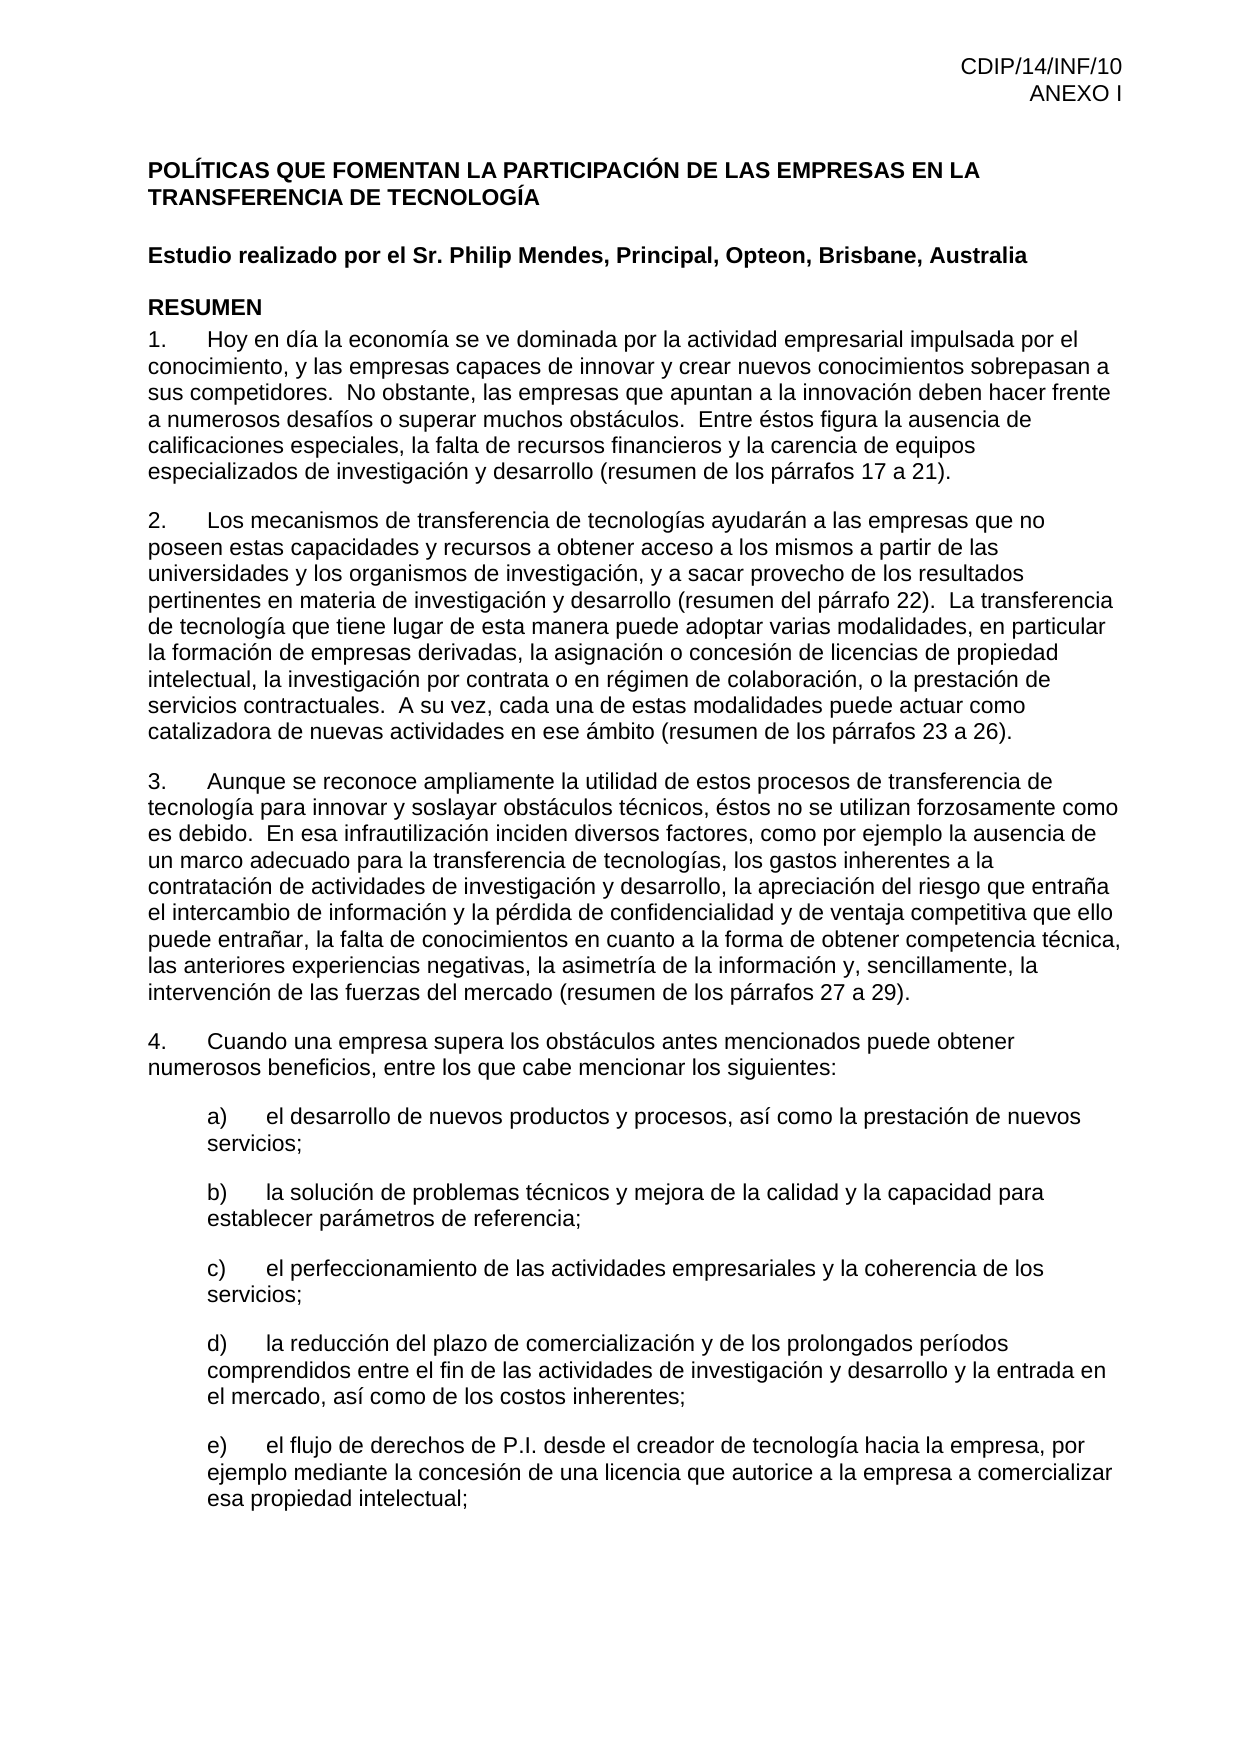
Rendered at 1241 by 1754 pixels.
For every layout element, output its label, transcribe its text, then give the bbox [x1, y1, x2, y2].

text Estudio realizado por el Sr. Philip Mendes, Principal, Opteon, Brisbane, Australia [148, 242, 1122, 269]
list la reducción del plazo de comercialización y de los prolongados períodos comprendidos entre el fin de las actividades de investigación y desarrollo y la entrada en el mercado, así como de los costos inherentes; [207, 1330, 1122, 1409]
list el perfeccionamiento de las actividades empresariales y la coherencia de los servicios; [207, 1254, 1122, 1307]
list el flujo de derechos de P.I. desde el creador de tecnología hacia la empresa, por ejemplo mediante la concesión de una licencia que autorice a la empresa a comercializar esa propiedad intelectual; [207, 1432, 1122, 1511]
subtitle Resumen [148, 294, 1122, 320]
subtitle POLÍTICAS QUE FOMENTAN LA PARTICIPACIÓN DE LAS EMPRESAS EN LA TRANSFERENCIA DE TECNOLOGÍA [148, 157, 1122, 210]
text Aunque se reconoce ampliamente la utilidad de estos procesos de transferencia de tecnología para innovar y soslayar obstáculos técnicos, éstos no se utilizan forzosamente como es debido. En esa infrautilización inciden diversos factores, como por ejemplo la ausencia de un marco adecuado para la transferencia de tecnologías, los gastos inherentes a la contratación de actividades de investigación y desarrollo, la apreciación del riesgo que entraña el intercambio de información y la pérdida de confidencialidad y de ventaja competitiva que ello puede entrañar, la falta de conocimientos en cuanto a la forma de obtener competencia técnica, las anteriores experiencias negativas, la asimetría de la información y, sencillamente, la intervención de las fuerzas del mercado (resumen de los párrafos 27 a 29). [148, 768, 1122, 1005]
text Hoy en día la economía se ve dominada por la actividad empresarial impulsada por el conocimiento, y las empresas capaces de innovar y crear nuevos conocimientos sobrepasan a sus competidores. No obstante, las empresas que apuntan a la innovación deben hacer frente a numerosos desafíos o superar muchos obstáculos. Entre éstos figura la ausencia de calificaciones especiales, la falta de recursos financieros y la carencia de equipos especializados de investigación y desarrollo (resumen de los párrafos 17 a 21). [148, 326, 1122, 484]
list el desarrollo de nuevos productos y procesos, así como la prestación de nuevos servicios; [207, 1103, 1122, 1156]
text Cuando una empresa supera los obstáculos antes mencionados puede obtener numerosos beneficios, entre los que cabe mencionar los siguientes: [148, 1028, 1122, 1080]
list la solución de problemas técnicos y mejora de la calidad y la capacidad para establecer parámetros de referencia; [207, 1179, 1122, 1232]
text Los mecanismos de transferencia de tecnologías ayudarán a las empresas que no poseen estas capacidades y recursos a obtener acceso a los mismos a partir de las universidades y los organismos de investigación, y a sacar provecho de los resultados pertinentes en materia de investigación y desarrollo (resumen del párrafo 22). La transferencia de tecnología que tiene lugar de esta manera puede adoptar varias modalidades, en particular la formación de empresas derivadas, la asignación o concesión de licencias de propiedad intelectual, la investigación por contrata o en régimen de colaboración, o la prestación de servicios contractuales. A su vez, cada una de estas modalidades puede actuar como catalizadora de nuevas actividades en ese ámbito (resumen de los párrafos 23 a 26). [148, 507, 1122, 745]
